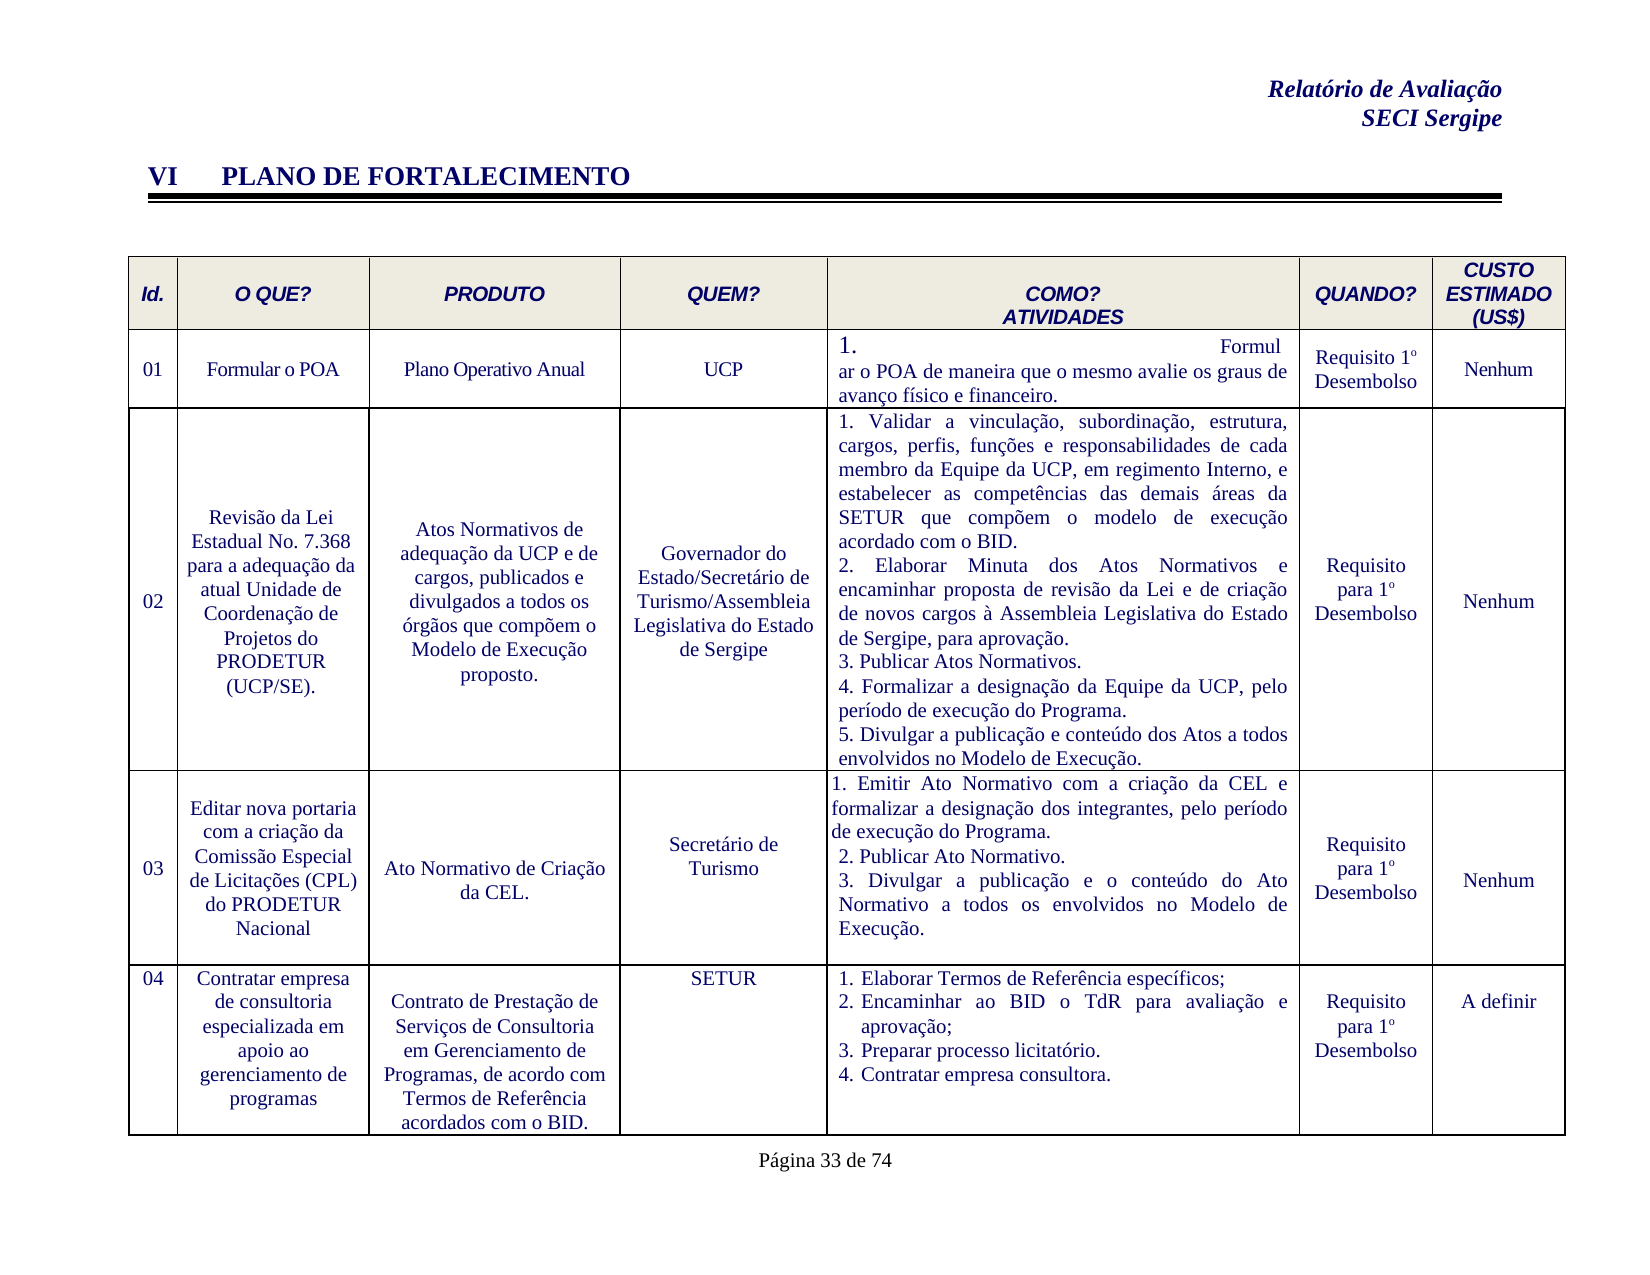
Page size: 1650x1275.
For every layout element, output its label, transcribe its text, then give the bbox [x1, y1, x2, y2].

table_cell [828, 966, 1299, 1134]
table_header COMO? ATIVIDADES [828, 257, 1299, 329]
table_header O QUE? [178, 257, 369, 329]
table_cell Formular o POA de maneira que o mesmo avalie os graus de avanço físico e financeiro. [828, 330, 1299, 407]
table_cell Requisito para 1o Desembolso [1300, 771, 1432, 964]
table_cell Nenhum [1433, 409, 1564, 770]
table_cell 01 [129, 330, 177, 407]
table_header CUSTO ESTIMADO (US$) [1433, 257, 1565, 329]
table_header QUEM? [621, 257, 827, 329]
table_cell 02 [130, 409, 177, 770]
table_cell Secretário de Turismo [621, 771, 826, 964]
table_cell Revisão da Lei Estadual No. 7.368 para a adequação da atual Unidade de Coordenação de Projetos do PRODETUR (UCP/SE). [178, 409, 368, 770]
table_cell Atos Normativos de adequação da UCP e de cargos, publicados e divulgados a todos os órgãos que compõem o Modelo de Execução proposto. [370, 409, 619, 770]
table_cell Ato Normativo de Criação da CEL. [370, 771, 619, 964]
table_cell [1300, 966, 1432, 1134]
table_cell A definir [1433, 966, 1564, 1134]
table_cell UCP [621, 330, 827, 407]
text VI PLANO DE FORTALECIMENTO [148, 160, 1502, 193]
table_cell Governador do Estado/Secretário de Turismo/Assembleia Legislativa do Estado de Sergipe [621, 409, 826, 770]
table_cell SETUR [621, 966, 826, 1134]
table_cell 04 [130, 966, 177, 1134]
table_cell Requisito 1o Desembolso [1300, 330, 1432, 407]
table_cell Nenhum [1433, 330, 1565, 407]
table_cell 1. Emitir Ato Normativo com a criação da CEL e formalizar a designação dos integrantes, pelo período de execução do Programa. 2. Publicar Ato Normativo. 3. Divulgar a publicação e o conteúdo do Ato Normativo a todos os envolvidos no Modelo de Execução. [828, 771, 1299, 964]
table_cell Formular o POA [178, 330, 369, 407]
table_cell Nenhum [1433, 771, 1564, 964]
table_cell Plano Operativo Anual [370, 330, 620, 407]
table_cell 03 [130, 771, 177, 964]
table_cell Requisito para 1o Desembolso [1300, 409, 1432, 770]
table_header Id. [129, 257, 177, 329]
table_header PRODUTO [370, 257, 620, 329]
table_cell Editar nova portaria com a criação da Comissão Especial de Licitações (CPL) do PRODETUR Nacional [178, 771, 368, 964]
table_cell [178, 966, 368, 1134]
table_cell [370, 966, 619, 1134]
table_header QUANDO? [1300, 257, 1432, 329]
table_cell 1. Validar a vinculação, subordinação, estrutura, cargos, perfis, funções e responsabilidades de cada membro da Equipe da UCP, em regimento Interno, e estabelecer as competências das demais áreas da SETUR que compõem o modelo de execução acordado com o BID. 2. Elaborar Minuta dos Atos Normativos e encaminhar proposta de revisão da Lei e de criação de novos cargos à Assembleia Legislativa do Estado de Sergipe, para aprovação. 3. Publicar Atos Normativos. 4. Formalizar a designação da Equipe da UCP, pelo período de execução do Programa. 5. Divulgar a publicação e conteúdo dos Atos a todos envolvidos no Modelo de Execução. [828, 409, 1299, 770]
